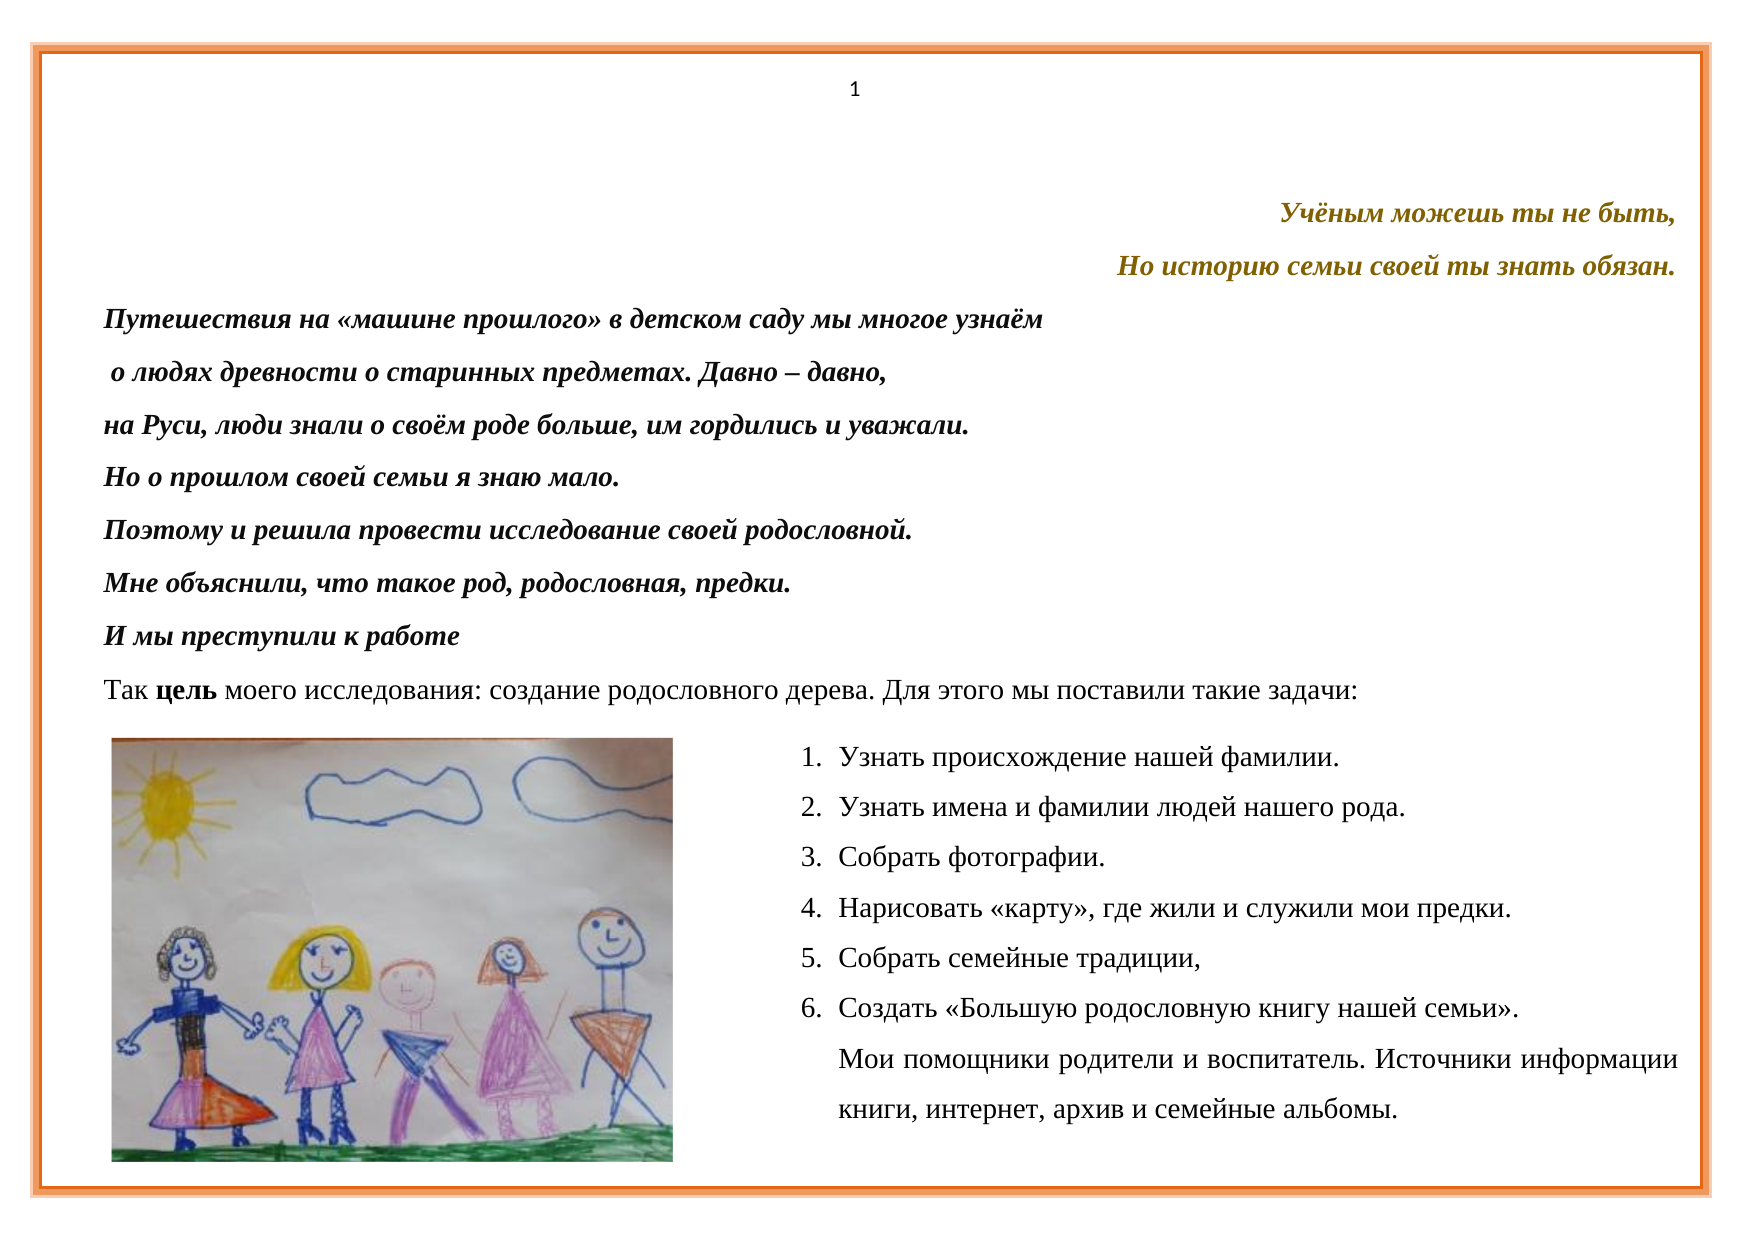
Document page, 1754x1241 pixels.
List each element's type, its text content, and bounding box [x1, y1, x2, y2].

list Мои помощники родители и воспитатель. Источники информации книги, интернет, архив и семейные альбомы. [673, 1041, 1679, 1124]
list Создать «Большую родословную книгу нашей семьи». [673, 990, 1679, 1024]
list Нарисовать «карту», где жили и служили мои предки. [673, 890, 1679, 923]
list Собрать семейные традиции, [673, 940, 1679, 974]
picture [112, 738, 672, 1161]
text Так цель моего исследования: создание родословного дерева. Для этого мы поставили такие задачи: [103, 672, 1679, 705]
list Узнать имена и фамилии людей нашего рода. [673, 789, 1679, 823]
list Узнать происхождение нашей фамилии. [673, 739, 1679, 772]
list Собрать фотографии. [673, 839, 1679, 873]
